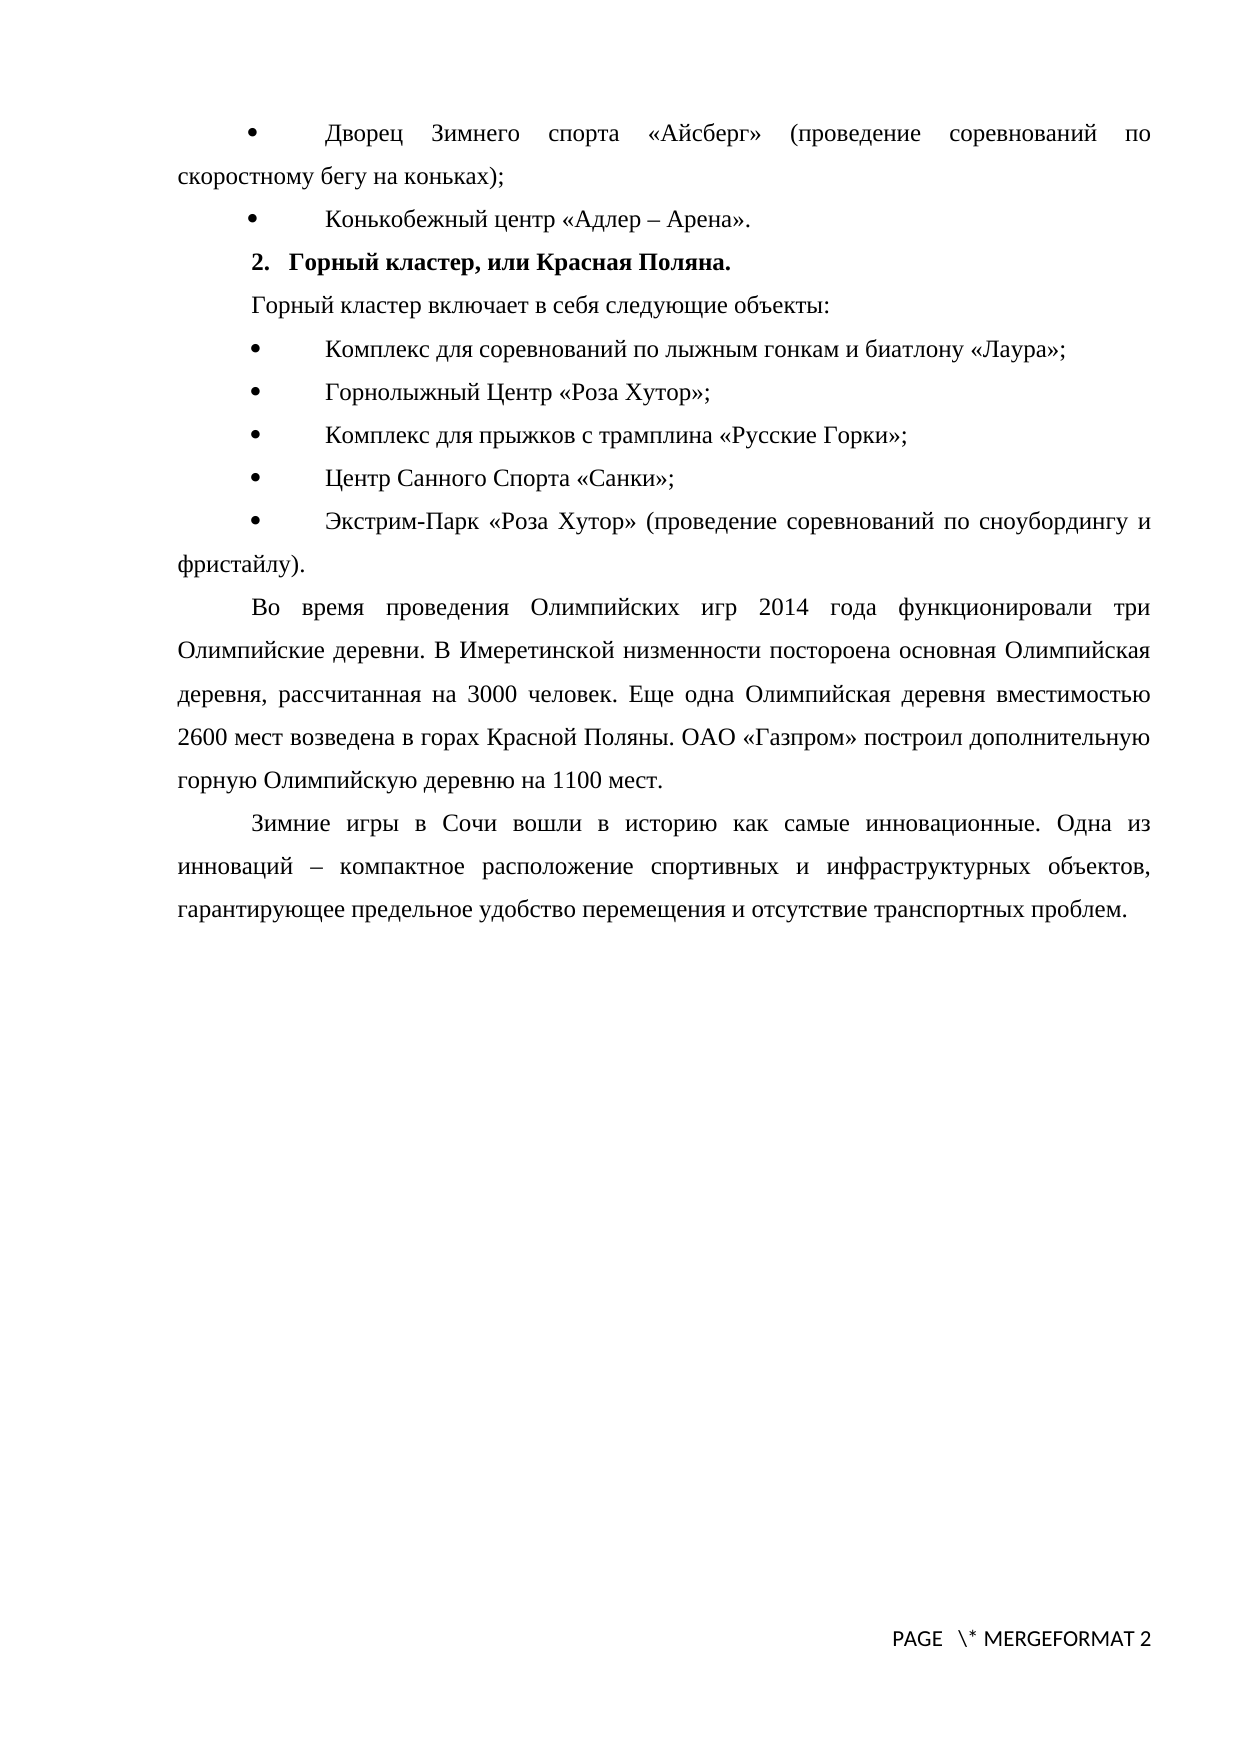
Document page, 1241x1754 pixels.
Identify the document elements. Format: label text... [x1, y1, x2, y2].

list Комплекс для прыжков с трамплина «Русские Горки»; [177, 420, 1152, 449]
text Горный кластер включает в себя следующие объекты: [177, 291, 1152, 319]
list Дворец Зимнего спорта «Айсберг» (проведение соревнований по скоростному бегу на коньках); [177, 118, 1152, 190]
list Экстрим-Парк «Роза Хутор» (проведение соревнований по сноубордингу и фристайлу). [177, 506, 1152, 578]
list Во время проведения Олимпийских игр 2014 года функционировали три Олимпийские деревни. В Имеретинской низменности постороена основная Олимпийская деревня, рассчитанная на 3000 человек. Еще одна Олимпийская деревня вместимостью 2600 мест возведена в горах Красной Поляны. ОАО «Газпром» построил дополнительную горную Олимпийскую деревню на 1100 мест. [177, 592, 1152, 794]
list Центр Санного Спорта «Санки»; [177, 463, 1152, 492]
list Горнолыжный Центр «Роза Хутор»; [177, 377, 1152, 406]
list Горный кластер, или Красная Поляна. [251, 247, 1152, 276]
list Комплекс для соревнований по лыжным гонкам и биатлону «Лаура»; [177, 334, 1152, 362]
list Зимние игры в Сочи вошли в историю как самые инновационные. Одна из инноваций – компактное расположение спортивных и инфраструктурных объектов, гарантирующее предельное удобство перемещения и отсутствие транспортных проблем. [177, 808, 1152, 923]
list Конькобежный центр «Адлер – Арена». [177, 204, 1152, 233]
